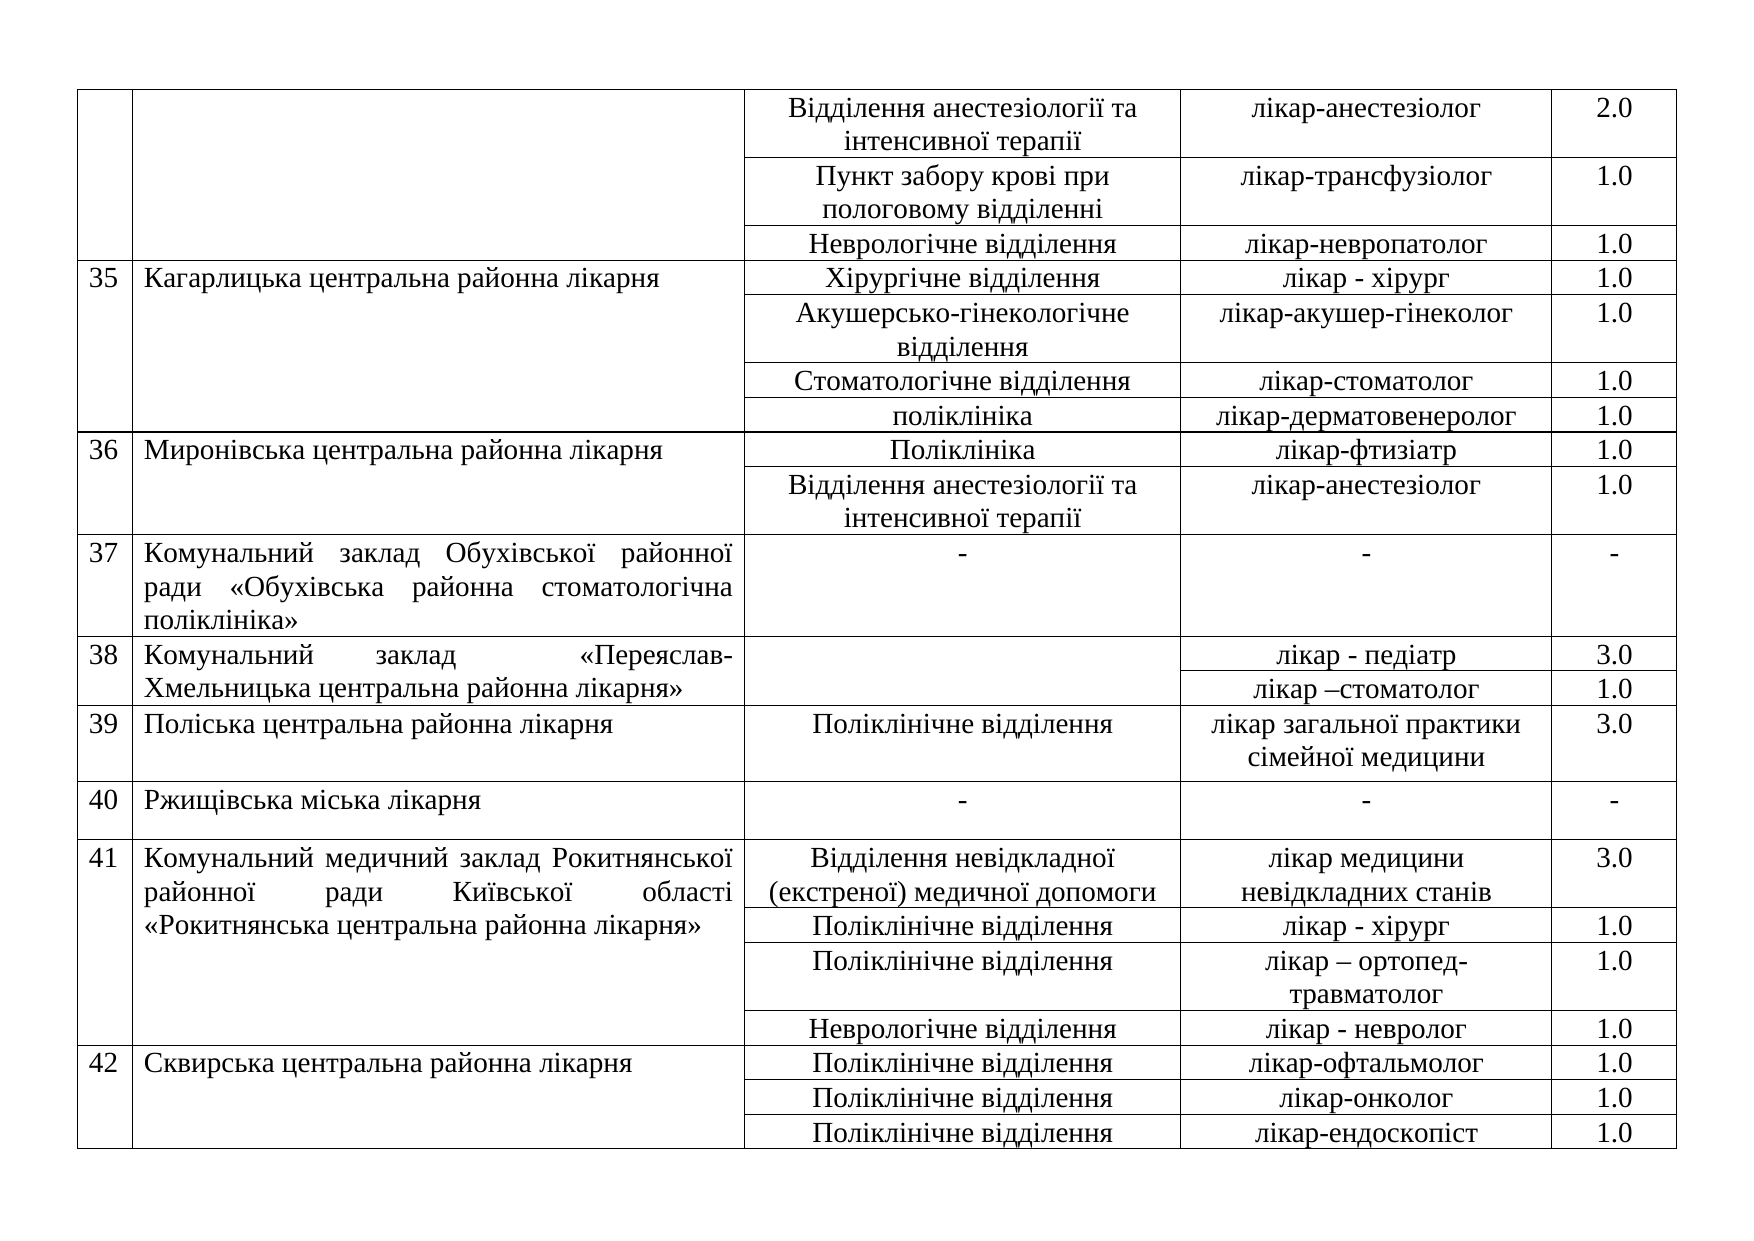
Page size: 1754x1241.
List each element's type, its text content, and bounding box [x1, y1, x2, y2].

table_cell 42 [78, 1046, 132, 1148]
table_cell Поліклінічне відділення [745, 943, 1180, 1010]
table_cell лікар-дерматовенеролог [1181, 398, 1551, 431]
table_cell Поліклінічне відділення [745, 1080, 1180, 1114]
table_cell Стоматологічне відділення [745, 363, 1180, 397]
table_cell - [1552, 535, 1676, 636]
table_cell лікар-ендоскопіст [1181, 1115, 1551, 1148]
table_cell Сквирська центральна районна лікарня [133, 1046, 744, 1148]
table_cell лікар загальної практики сімейної медицини [1181, 706, 1551, 781]
table_cell лікар-анестезіолог [1181, 90, 1551, 157]
table_cell 1.0 [1552, 158, 1676, 225]
table_cell 3.0 [1552, 706, 1676, 781]
table_cell 1.0 [1552, 1115, 1676, 1148]
table_cell - [1181, 782, 1551, 839]
table_cell 3.0 [1552, 637, 1676, 670]
table_cell Комунальний заклад Обухівської районної ради «Обухівська районна стоматологічна поліклініка» [133, 535, 744, 636]
table_cell 40 [78, 782, 132, 839]
table_cell Миронівська центральна районна лікарня [133, 433, 744, 534]
table_cell 41 [78, 840, 132, 1044]
table_cell - [745, 782, 1180, 839]
table_cell 1.0 [1552, 433, 1676, 466]
table_cell Кагарлицька центральна районна лікарня [133, 261, 744, 431]
table_cell лікар-трансфузіолог [1181, 158, 1551, 225]
table_cell - [745, 535, 1180, 636]
table_cell лікар - хірург [1181, 908, 1551, 942]
table_cell 1.0 [1552, 908, 1676, 942]
table_cell 1.0 [1552, 398, 1676, 431]
table_cell Пункт забору крові при пологовому відділенні [745, 158, 1180, 225]
table_cell Відділення анестезіології та інтенсивної терапії [745, 467, 1180, 534]
table_cell лікар-анестезіолог [1181, 467, 1551, 534]
table_cell лікар медицини невідкладних станів [1181, 840, 1551, 907]
table_cell - [1552, 782, 1676, 839]
table_cell лікар - невролог [1181, 1011, 1551, 1044]
table_cell 1.0 [1552, 1080, 1676, 1114]
table_cell Комунальний медичний заклад Рокитнянської районної ради Київської області «Рокитнянська центральна районна лікарня» [133, 840, 744, 1044]
table_cell 1.0 [1552, 226, 1676, 259]
table_cell 35 [78, 261, 132, 431]
table_cell 1.0 [1552, 671, 1676, 705]
table_cell Хірургічне відділення [745, 261, 1180, 294]
table_cell Поліклінічне відділення [745, 908, 1180, 942]
table_cell 1.0 [1552, 943, 1676, 1010]
table_cell 1.0 [1552, 363, 1676, 397]
table_cell поліклініка [745, 398, 1180, 431]
table_cell лікар - педіатр [1181, 637, 1551, 670]
table_cell 1.0 [1552, 1046, 1676, 1079]
table_cell Поліклінічне відділення [745, 706, 1180, 781]
table_cell 1.0 [1552, 295, 1676, 362]
table_cell Відділення невідкладної (екстреної) медичної допомоги [745, 840, 1180, 907]
table_cell [745, 637, 1180, 705]
table_cell лікар – ортопед-травматолог [1181, 943, 1551, 1010]
table_cell Поліклінічне відділення [745, 1046, 1180, 1079]
table_cell лікар-онколог [1181, 1080, 1551, 1114]
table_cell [745, 1115, 1180, 1148]
table_cell Неврологічне відділення [745, 226, 1180, 259]
table_cell Поліська центральна районна лікарня [133, 706, 744, 781]
table_cell Відділення анестезіології та інтенсивної терапії [745, 90, 1180, 157]
table_cell Неврологічне відділення [745, 1011, 1180, 1044]
table_cell 39 [78, 706, 132, 781]
table_cell лікар-невропатолог [1181, 226, 1551, 259]
table_cell лікар - хірург [1181, 261, 1551, 294]
table_cell 2.0 [1552, 90, 1676, 157]
table_cell Ржищівська міська лікарня [133, 782, 744, 839]
table_cell Комунальний заклад «Переяслав-Хмельницька центральна районна лікарня» [133, 637, 744, 705]
table_cell лікар-фтизіатр [1181, 433, 1551, 466]
table_cell лікар-акушер-гінеколог [1181, 295, 1551, 362]
table_cell Акушерсько-гінекологічне відділення [745, 295, 1180, 362]
table_cell лікар –стоматолог [1181, 671, 1551, 705]
table_cell - [1181, 535, 1551, 636]
table_cell 1.0 [1552, 1011, 1676, 1044]
table_cell лікар-офтальмолог [1181, 1046, 1551, 1079]
table_cell лікар-стоматолог [1181, 363, 1551, 397]
table_cell Поліклініка [745, 433, 1180, 466]
table_cell 36 [78, 433, 132, 534]
table_cell 38 [78, 637, 132, 705]
table_cell 3.0 [1552, 840, 1676, 907]
table_cell 37 [78, 535, 132, 636]
table_cell 1.0 [1552, 261, 1676, 294]
table_cell 1.0 [1552, 467, 1676, 534]
